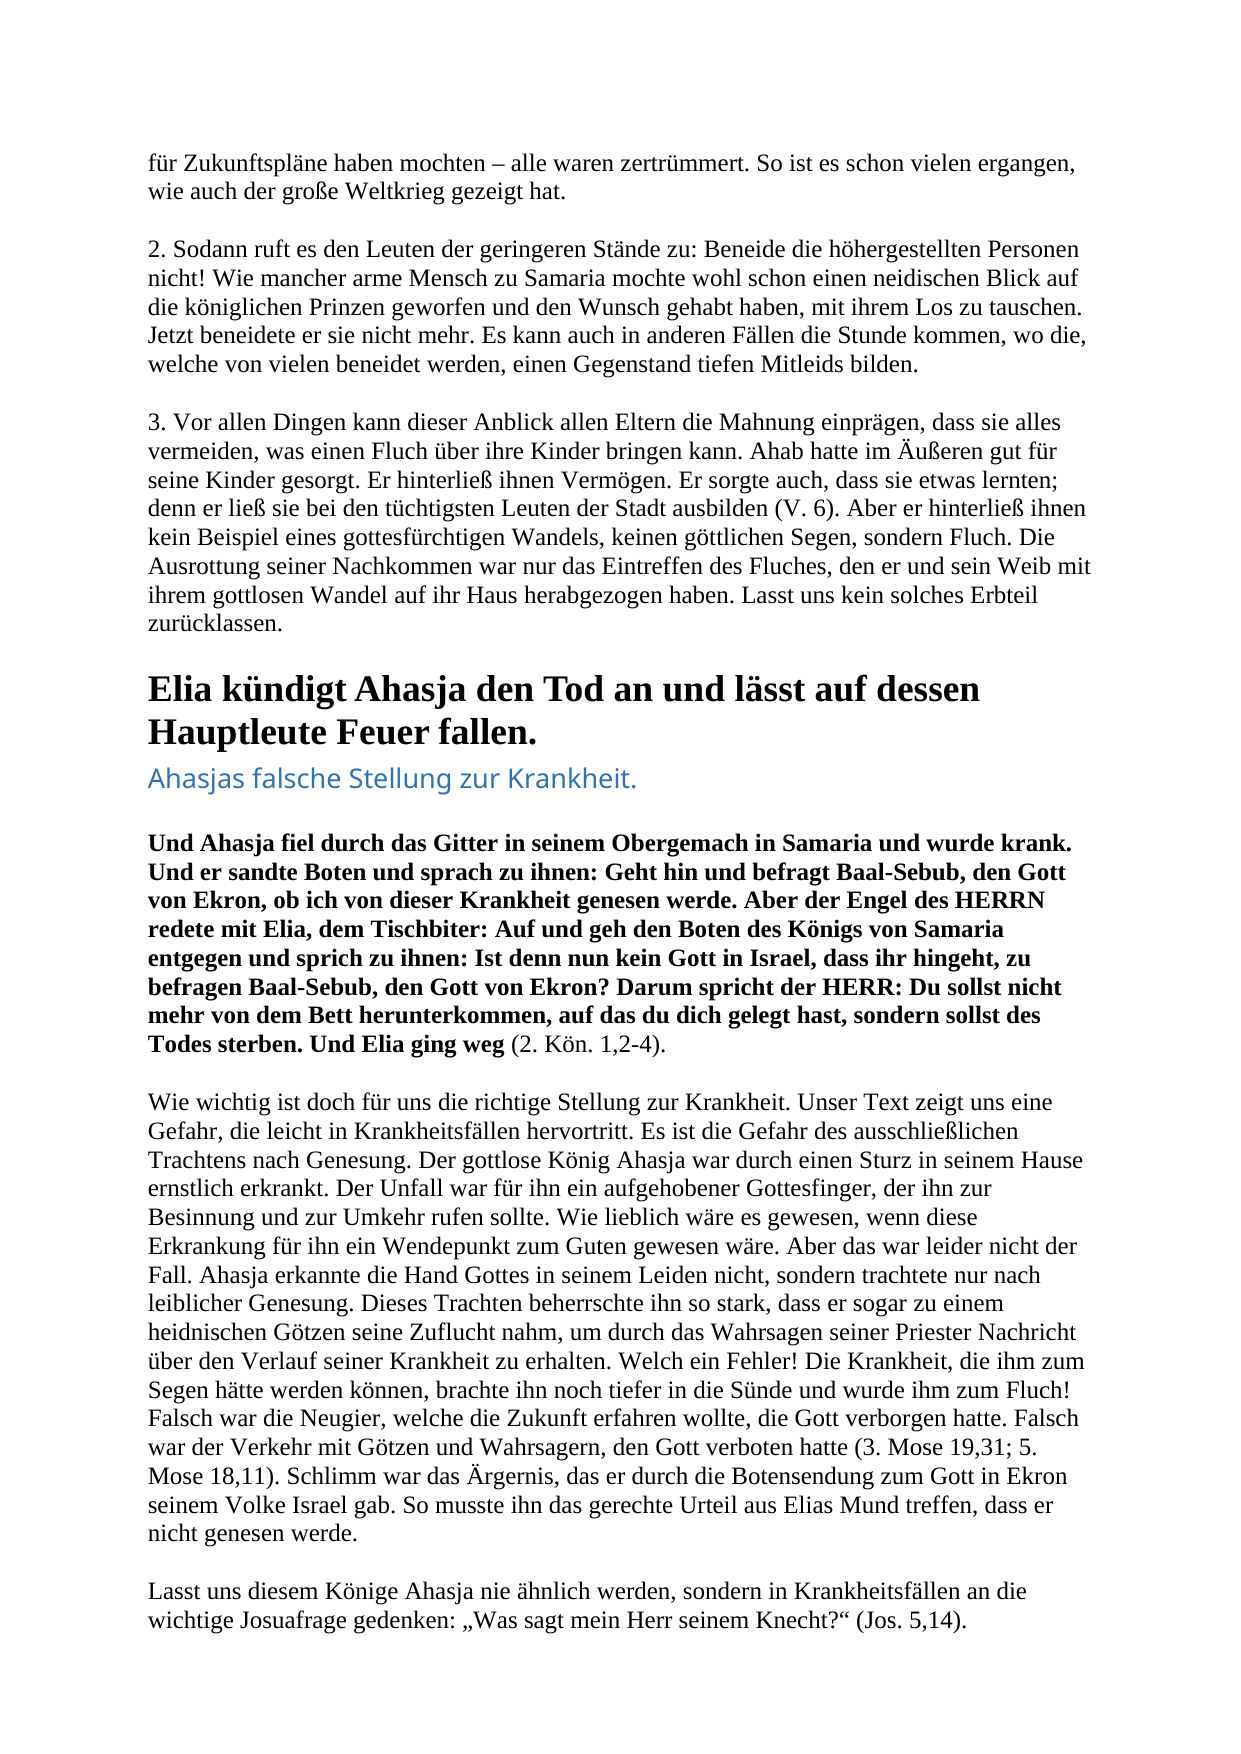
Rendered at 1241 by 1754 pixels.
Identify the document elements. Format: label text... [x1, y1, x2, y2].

text Ein furchtbarer Anblick soll uns beschäftigen. Vor der Stadt Jesreel liegen auf 2 Haufen zusammengelegt die Häupter von 70 Kindern und Enkeln Ahabs. (Das Wort „Söhne“ ist hier in weiterem Sinne von Nachkommen gebraucht.) Was ruft uns dieses schreckliche Bild zu? [148, 148, 1093, 234]
text 2. Sodann ruft es den Leuten der geringeren Stände zu: Beneide die höhergestellten Personen nicht! Wie mancher arme Mensch zu Samaria mochte wohl schon einen neidischen Blick auf die königlichen Prinzen geworfen und den Wunsch gehabt haben, mit ihrem Los zu tauschen. Jetzt beneidete er sie nicht mehr. Es kann auch in anderen Fällen die Stunde kommen, wo die, welche von vielen beneidet werden, einen Gegenstand tiefen Mitleids bilden. [148, 436, 1093, 580]
text 3. Vor allen Dingen kann dieser Anblick allen Eltern die Mahnung einprägen, dass sie alles vermeiden, was einen Fluch über ihre Kinder bringen kann. Ahab hatte im Äußeren gut für seine Kinder gesorgt. Er hinterließ ihnen Vermögen. Er sorgte auch, dass sie etwas lernten; denn er ließ sie bei den tüchtigsten Leuten der Stadt ausbilden (V. 6). Aber er hinterließ ihnen kein Beispiel eines gottesfürchtigen Wandels, keinen göttlichen Segen, sondern Fluch. Die Ausrottung seiner Nachkommen war nur das Eintreffen des Fluches, den er und sein Weib mit ihrem gottlosen Wandel auf ihr Haus herabgezogen haben. Lasst uns kein solches Erbteil zurücklassen. [148, 609, 1093, 839]
subtitle Elia kündigt Ahasja den Tod an und lässt auf dessen Hauptleute Feuer fallen. [148, 868, 1093, 954]
text Und Ahasja fiel durch das Gitter in seinem Obergemach in Samaria und wurde krank. Und er sandte Boten und sprach zu ihnen: Geht hin und befragt Baal-Sebub, den Gott von Ekron, ob ich von dieser Krankheit genesen werde. Aber der Engel des HERRN redete mit Elia, dem Tischbiter: Auf und geh den Boten des Königs von Samaria entgegen und sprich zu ihnen: Ist denn nun kein Gott in Israel, dass ihr hingeht, zu befragen Baal-Sebub, den Gott von Ekron? Darum spricht der HERR: Du sollst nicht mehr von dem Bett herunterkommen, auf das du dich gelegt hast, sondern sollst des Todes sterben. Und Elia ging weg (2. Kön. 1,2-4). [148, 1030, 1093, 1260]
text 1. Zuerst ruft es allen jungen Menschen zu: Macht nicht zuviel menschliche Pläne für eure Zukunft. Diese 70 Nachkommen Ahabs konnten gewiss nach ihrem Stande und Vermögen einer glänzenden Zukunft entgegengehen. Aber plötzlich mussten sie sterben. Was sie auch für Zukunftspläne haben mochten – alle waren zertrümmert. So ist es schon vielen ergangen, wie auch der große Weltkrieg gezeigt hat. [148, 263, 1093, 407]
subtitle Ahasjas falsche Stellung zur Krankheit. [148, 961, 1093, 998]
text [148, 1289, 1093, 1634]
